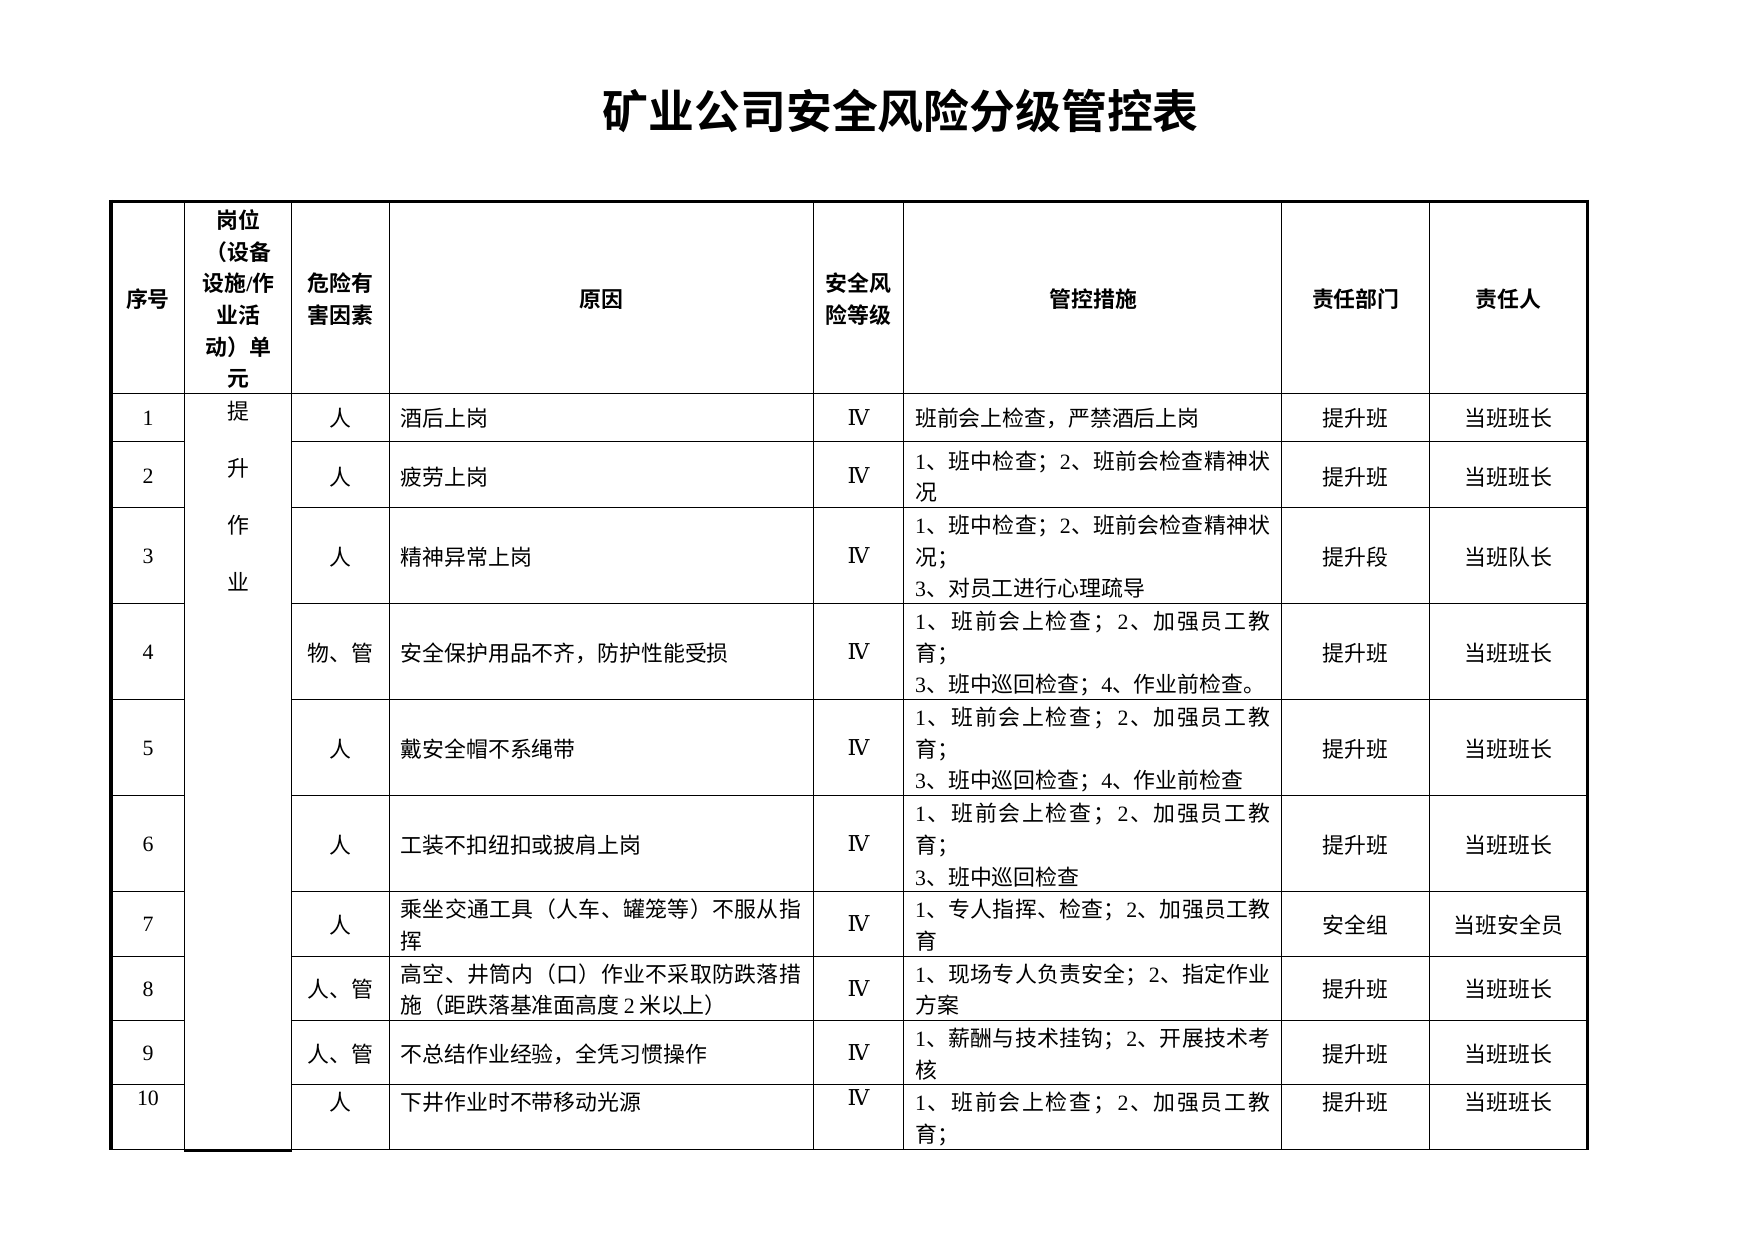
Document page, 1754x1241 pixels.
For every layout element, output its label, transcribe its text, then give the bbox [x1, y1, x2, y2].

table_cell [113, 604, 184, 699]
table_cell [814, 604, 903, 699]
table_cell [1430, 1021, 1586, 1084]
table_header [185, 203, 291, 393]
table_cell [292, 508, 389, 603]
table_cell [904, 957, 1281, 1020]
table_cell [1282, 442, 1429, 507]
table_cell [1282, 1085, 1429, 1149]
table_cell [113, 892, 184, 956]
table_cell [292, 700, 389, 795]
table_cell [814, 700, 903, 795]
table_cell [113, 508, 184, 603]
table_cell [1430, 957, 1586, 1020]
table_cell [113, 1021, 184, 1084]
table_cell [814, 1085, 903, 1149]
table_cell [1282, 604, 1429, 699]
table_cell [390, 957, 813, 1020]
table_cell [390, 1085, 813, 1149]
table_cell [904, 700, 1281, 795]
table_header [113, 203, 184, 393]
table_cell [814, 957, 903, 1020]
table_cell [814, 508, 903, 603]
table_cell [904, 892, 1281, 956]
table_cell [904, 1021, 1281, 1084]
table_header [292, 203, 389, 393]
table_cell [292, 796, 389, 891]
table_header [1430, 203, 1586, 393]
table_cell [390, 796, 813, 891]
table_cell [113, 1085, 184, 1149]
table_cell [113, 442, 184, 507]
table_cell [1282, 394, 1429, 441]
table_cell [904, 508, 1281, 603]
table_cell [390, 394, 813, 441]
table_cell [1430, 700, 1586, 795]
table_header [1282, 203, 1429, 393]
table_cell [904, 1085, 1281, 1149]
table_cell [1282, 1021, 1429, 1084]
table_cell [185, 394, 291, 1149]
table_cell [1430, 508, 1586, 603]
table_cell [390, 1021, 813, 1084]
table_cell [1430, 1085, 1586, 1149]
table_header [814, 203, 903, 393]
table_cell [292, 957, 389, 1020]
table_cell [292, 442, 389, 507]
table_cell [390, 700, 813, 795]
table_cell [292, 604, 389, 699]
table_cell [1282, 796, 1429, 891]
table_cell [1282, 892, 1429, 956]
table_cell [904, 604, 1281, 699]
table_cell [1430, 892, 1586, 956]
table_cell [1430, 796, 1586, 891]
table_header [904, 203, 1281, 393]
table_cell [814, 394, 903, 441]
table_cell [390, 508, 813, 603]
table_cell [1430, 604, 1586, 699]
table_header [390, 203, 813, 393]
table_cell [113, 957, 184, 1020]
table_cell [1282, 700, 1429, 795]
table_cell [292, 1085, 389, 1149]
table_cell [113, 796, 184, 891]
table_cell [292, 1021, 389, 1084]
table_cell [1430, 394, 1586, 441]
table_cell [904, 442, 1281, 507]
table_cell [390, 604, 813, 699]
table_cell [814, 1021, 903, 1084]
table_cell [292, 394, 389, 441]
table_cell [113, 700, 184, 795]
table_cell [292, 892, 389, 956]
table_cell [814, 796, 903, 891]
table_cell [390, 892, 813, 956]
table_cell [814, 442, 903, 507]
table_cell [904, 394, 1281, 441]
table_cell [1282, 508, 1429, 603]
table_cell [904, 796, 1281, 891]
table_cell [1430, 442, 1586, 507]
text 矿业公司安全风险分级管控表 [122, 75, 1679, 141]
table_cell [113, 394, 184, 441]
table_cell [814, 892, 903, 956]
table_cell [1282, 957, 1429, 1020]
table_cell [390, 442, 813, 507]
